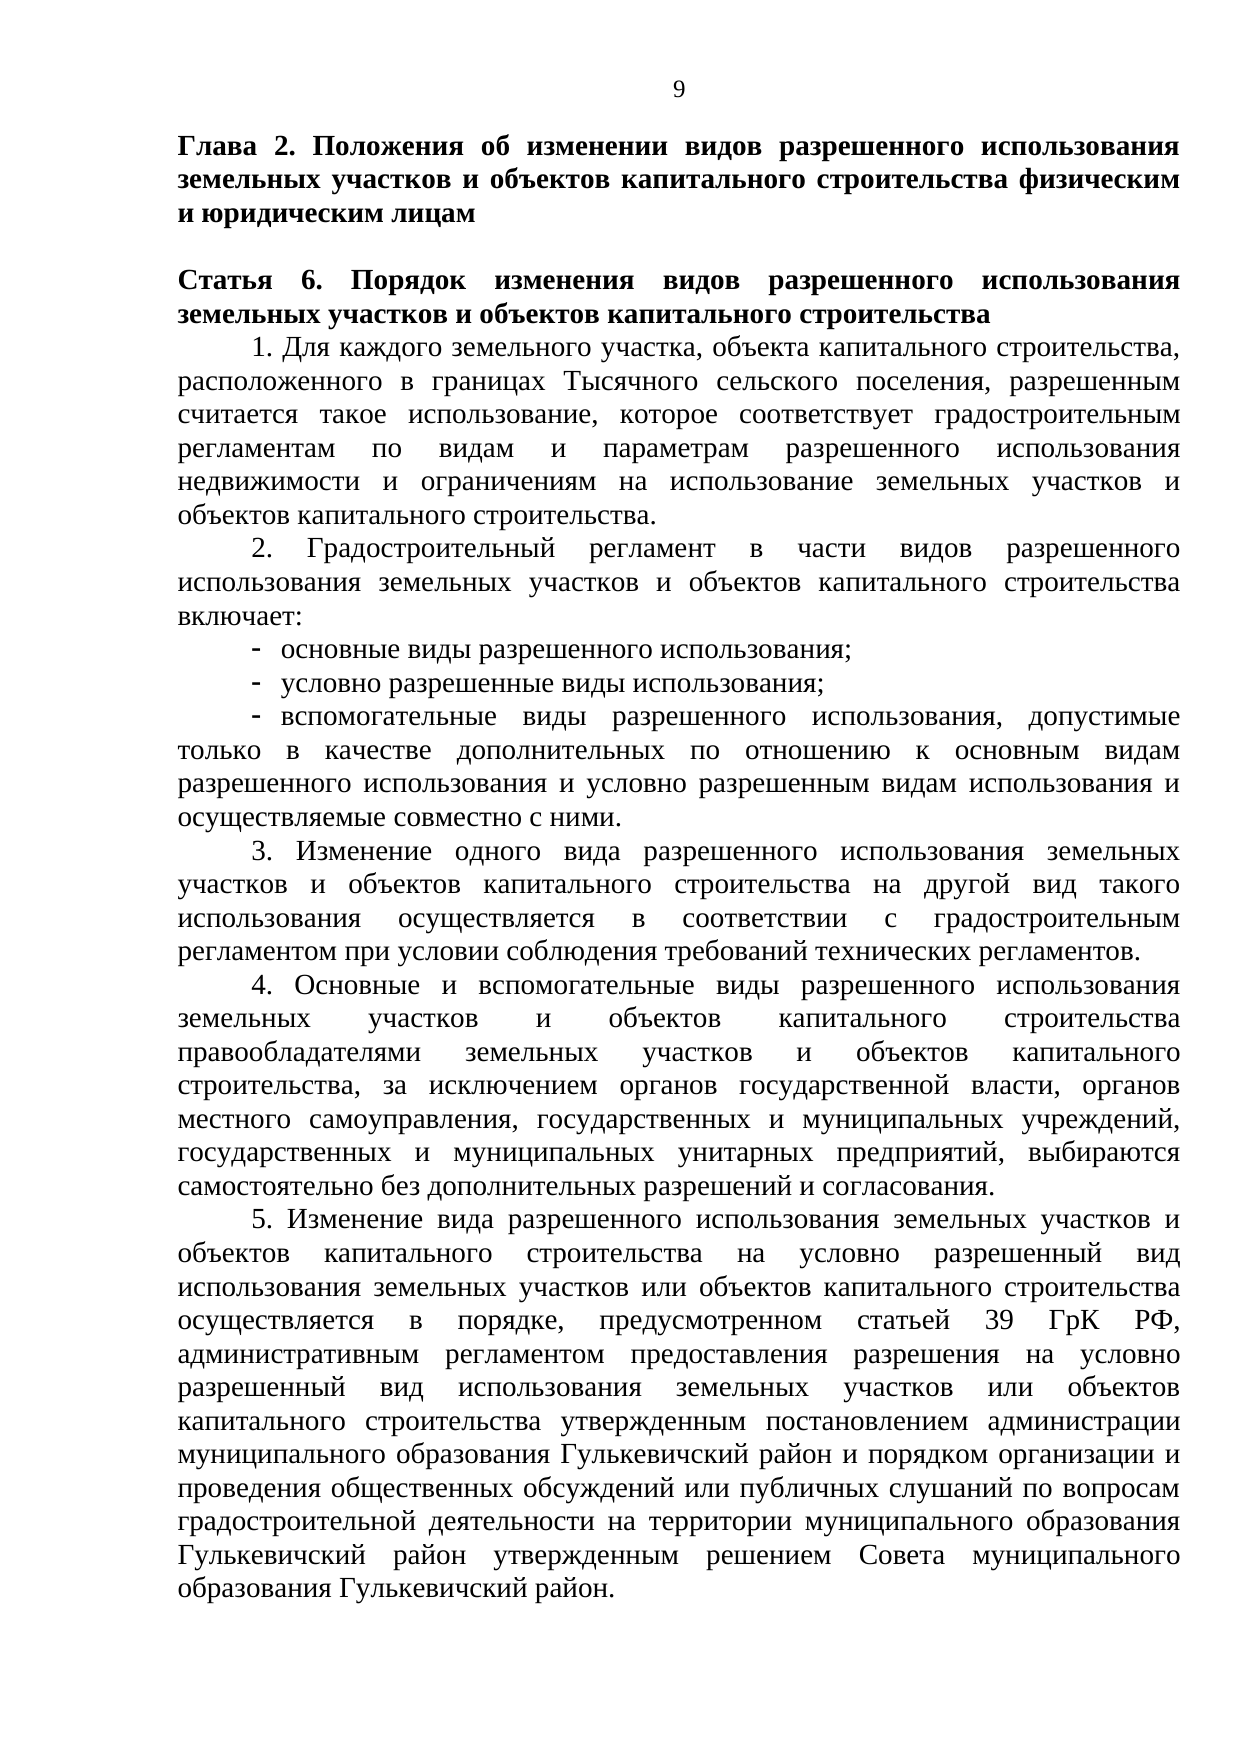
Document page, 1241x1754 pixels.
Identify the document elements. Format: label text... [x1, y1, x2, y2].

text 1. Для каждого земельного участка, объекта капитального строительства, расположенного в границах Тысячного сельского поселения, разрешенным считается такое использование, которое соответствует градостроительным регламентам по видам и параметрам разрешенного использования недвижимости и ограничениям на использование земельных участков и объектов капитального строительства. [177, 329, 1181, 531]
subtitle Глава 2. Положения об изменении видов разрешенного использования земельных участков и объектов капитального строительства физическим и юридическим лицам [177, 128, 1181, 229]
list вспомогательные виды разрешенного использования, допустимые только в качестве дополнительных по отношению к основным видам разрешенного использования и условно разрешенным видам использования и осуществляемые совместно с ними. [177, 698, 1181, 833]
text 5. Изменение вида разрешенного использования земельных участков и объектов капитального строительства на условно разрешенный вид использования земельных участков или объектов капитального строительства осуществляется в порядке, предусмотренном статьей 39 ГрК РФ, административным регламентом предоставления разрешения на условно разрешенный вид использования земельных участков или объектов капитального строительства утвержденным постановлением администрации муниципального образования Гулькевичский район и порядком организации и проведения общественных обсуждений или публичных слушаний по вопросам градостроительной деятельности на территории муниципального образования Гулькевичский район утвержденным решением Совета муниципального образования Гулькевичский район. [177, 1202, 1181, 1604]
list основные виды разрешенного использования; [177, 631, 1181, 665]
text 2. Градостроительный регламент в части видов разрешенного использования земельных участков и объектов капитального строительства включает: [177, 531, 1181, 631]
text 3. Изменение одного вида разрешенного использования земельных участков и объектов капитального строительства на другой вид такого использования осуществляется в соответствии с градостроительным регламентом при условии соблюдения требований технических регламентов. [177, 833, 1181, 967]
text 4. Основные и вспомогательные виды разрешенного использования земельных участков и объектов капитального строительства правообладателями земельных участков и объектов капитального строительства, за исключением органов государственной власти, органов местного самоуправления, государственных и муниципальных учреждений, государственных и муниципальных унитарных предприятий, выбираются самостоятельно без дополнительных разрешений и согласования. [177, 967, 1181, 1202]
list условно разрешенные виды использования; [177, 665, 1181, 698]
subtitle Статья 6. Порядок изменения видов разрешенного использования земельных участков и объектов капитального строительства [177, 262, 1181, 329]
